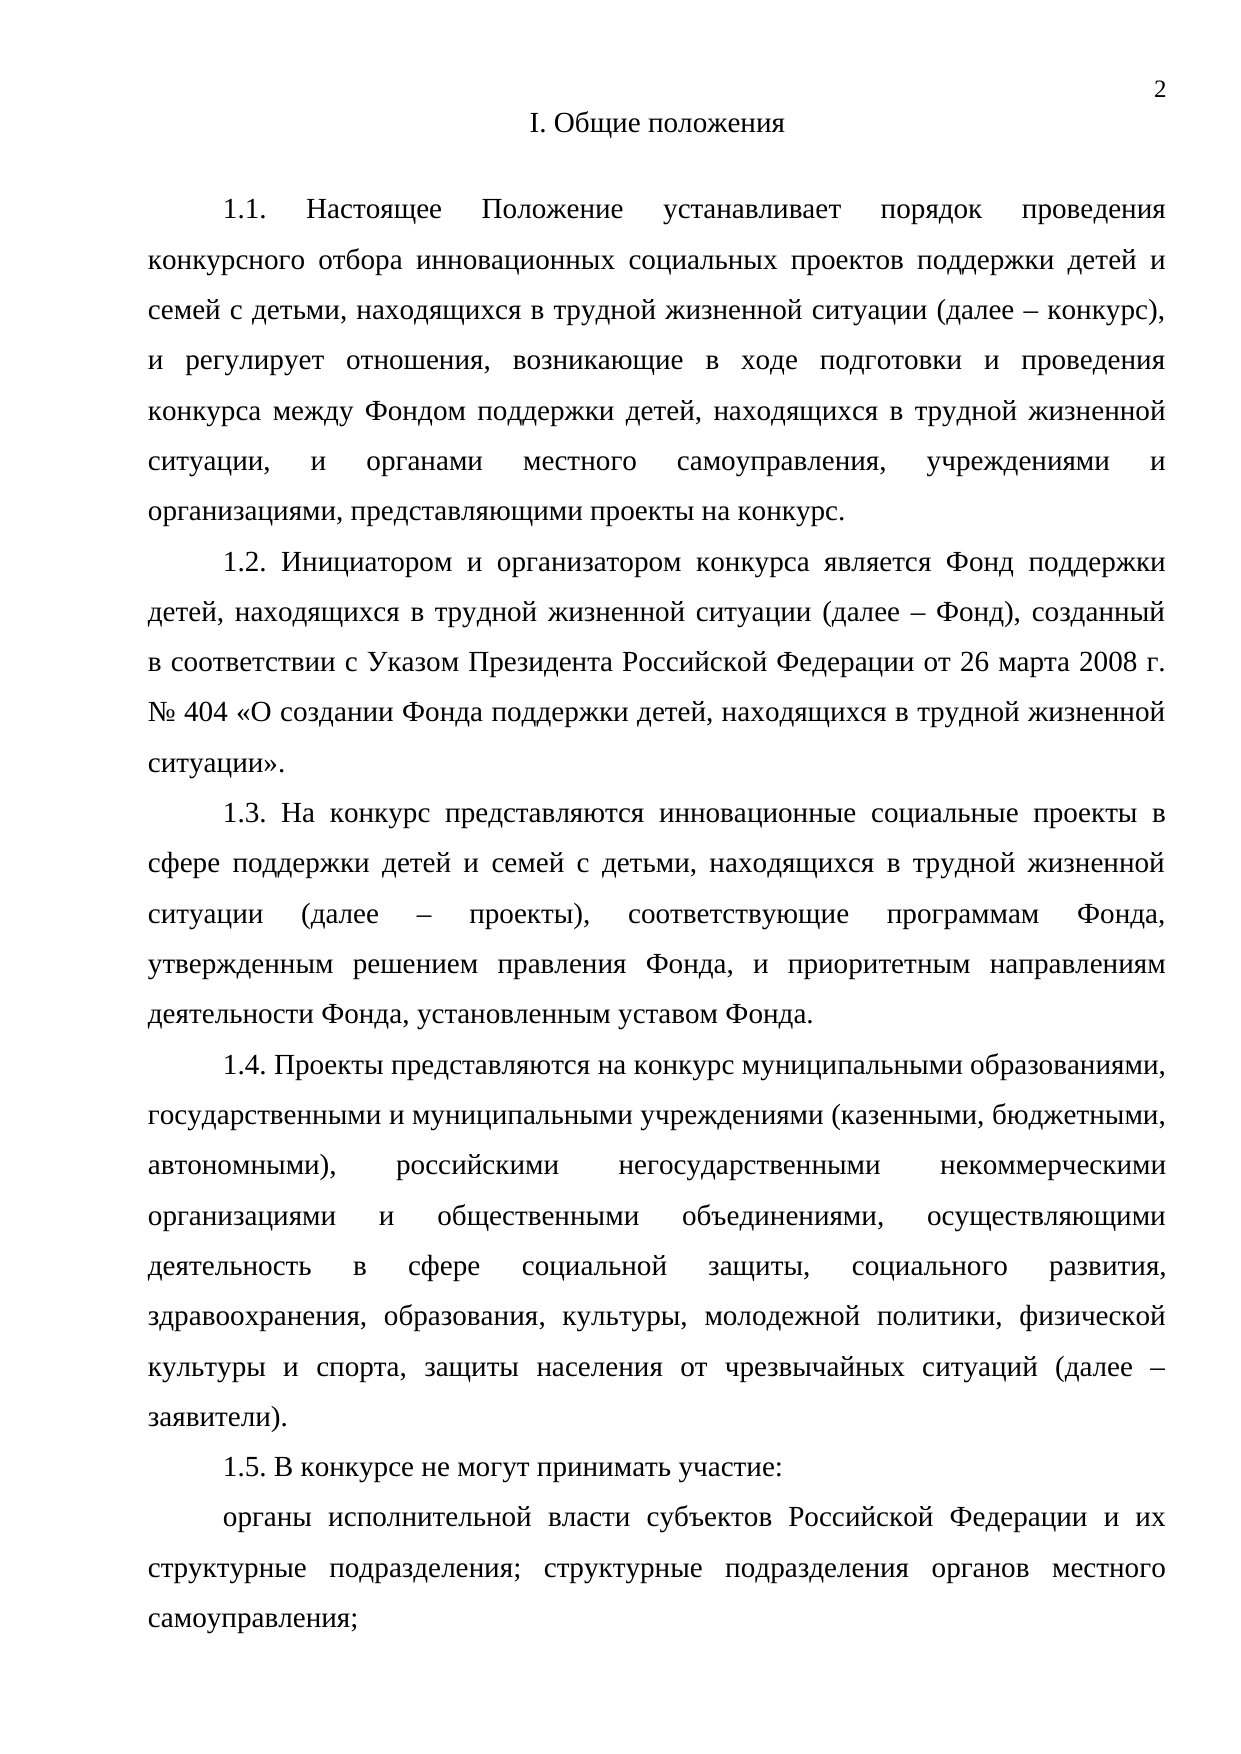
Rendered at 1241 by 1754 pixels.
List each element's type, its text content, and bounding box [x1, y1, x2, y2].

text 1.5. В конкурсе не могут принимать участие: [148, 1449, 1167, 1483]
text 1.2. Инициатором и организатором конкурса является Фонд поддержки детей, находящихся в трудной жизненной ситуации (далее – Фонд), созданный в соответствии с Указом Президента Российской Федерации от 26 марта 2008 г. № 404 «О создании Фонда поддержки детей, находящихся в трудной жизненной ситуации». [148, 544, 1167, 778]
text 1.4. Проекты представляются на конкурс муниципальными образованиями, государственными и муниципальными учреждениями (казенными, бюджетными, автономными), российскими негосударственными некоммерческими организациями и общественными объединениями, осуществляющими деятельность в сфере социальной защиты, социального развития, здравоохранения, образования, культуры, молодежной политики, физической культуры и спорта, защиты населения от чрезвычайных ситуаций (далее – заявители). [148, 1047, 1167, 1432]
text органы исполнительной власти субъектов Российской Федерации и их структурные подразделения; структурные подразделения органов местного самоуправления; [148, 1499, 1167, 1634]
text I. Общие положения [148, 105, 1167, 139]
text 1.3. На конкурс представляются инновационные социальные проекты в сфере поддержки детей и семей с детьми, находящихся в трудной жизненной ситуации (далее – проекты), соответствующие программам Фонда, утвержденным решением правления Фонда, и приоритетным направлениям деятельности Фонда, установленным уставом Фонда. [148, 795, 1167, 1030]
text 1.1. Настоящее Положение устанавливает порядок проведения конкурсного отбора инновационных социальных проектов поддержки детей и семей с детьми, находящихся в трудной жизненной ситуации (далее – конкурс), и регулирует отношения, возникающие в ходе подготовки и проведения конкурса между Фондом поддержки детей, находящихся в трудной жизненной ситуации, и органами местного самоуправления, учреждениями и организациями, представляющими проекты на конкурс. [148, 191, 1167, 527]
